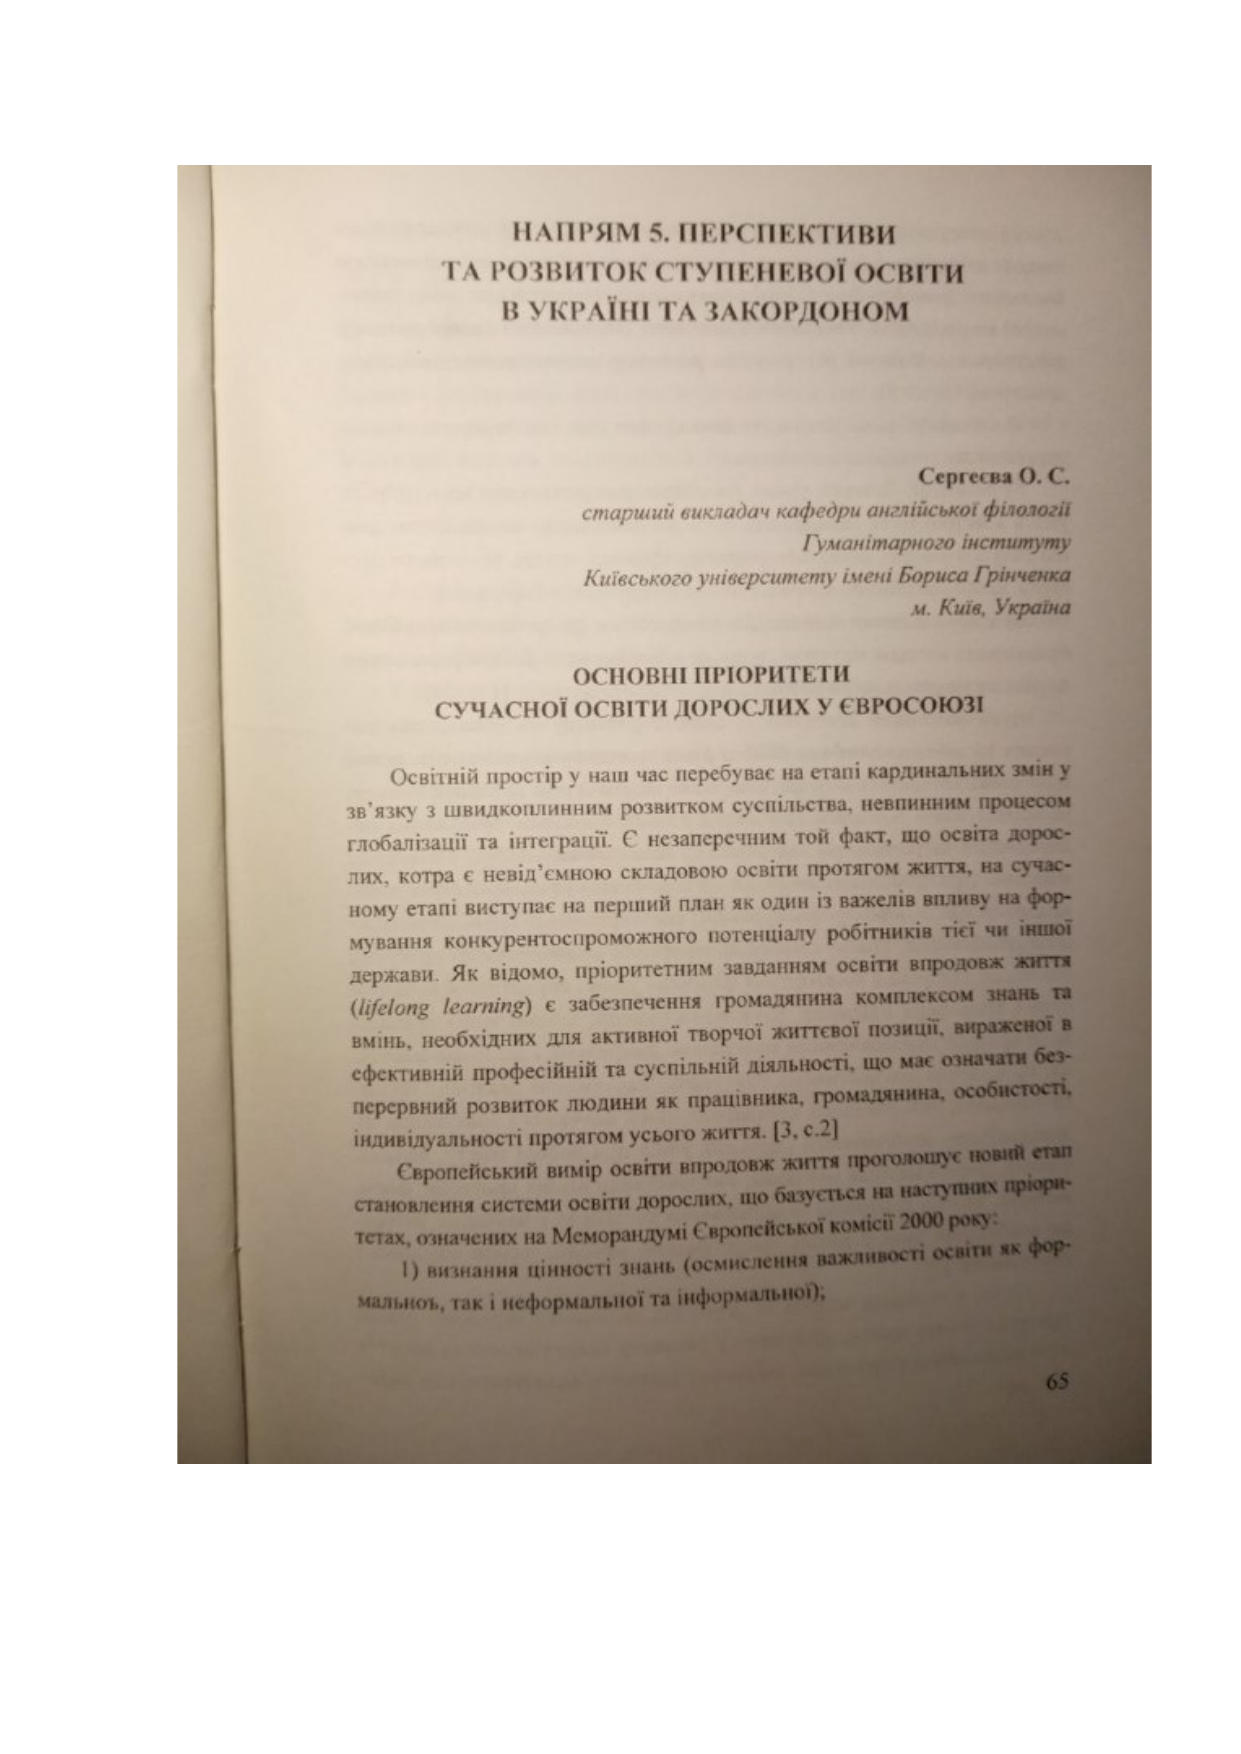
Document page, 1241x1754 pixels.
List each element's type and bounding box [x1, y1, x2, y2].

picture [177, 165, 1152, 1464]
